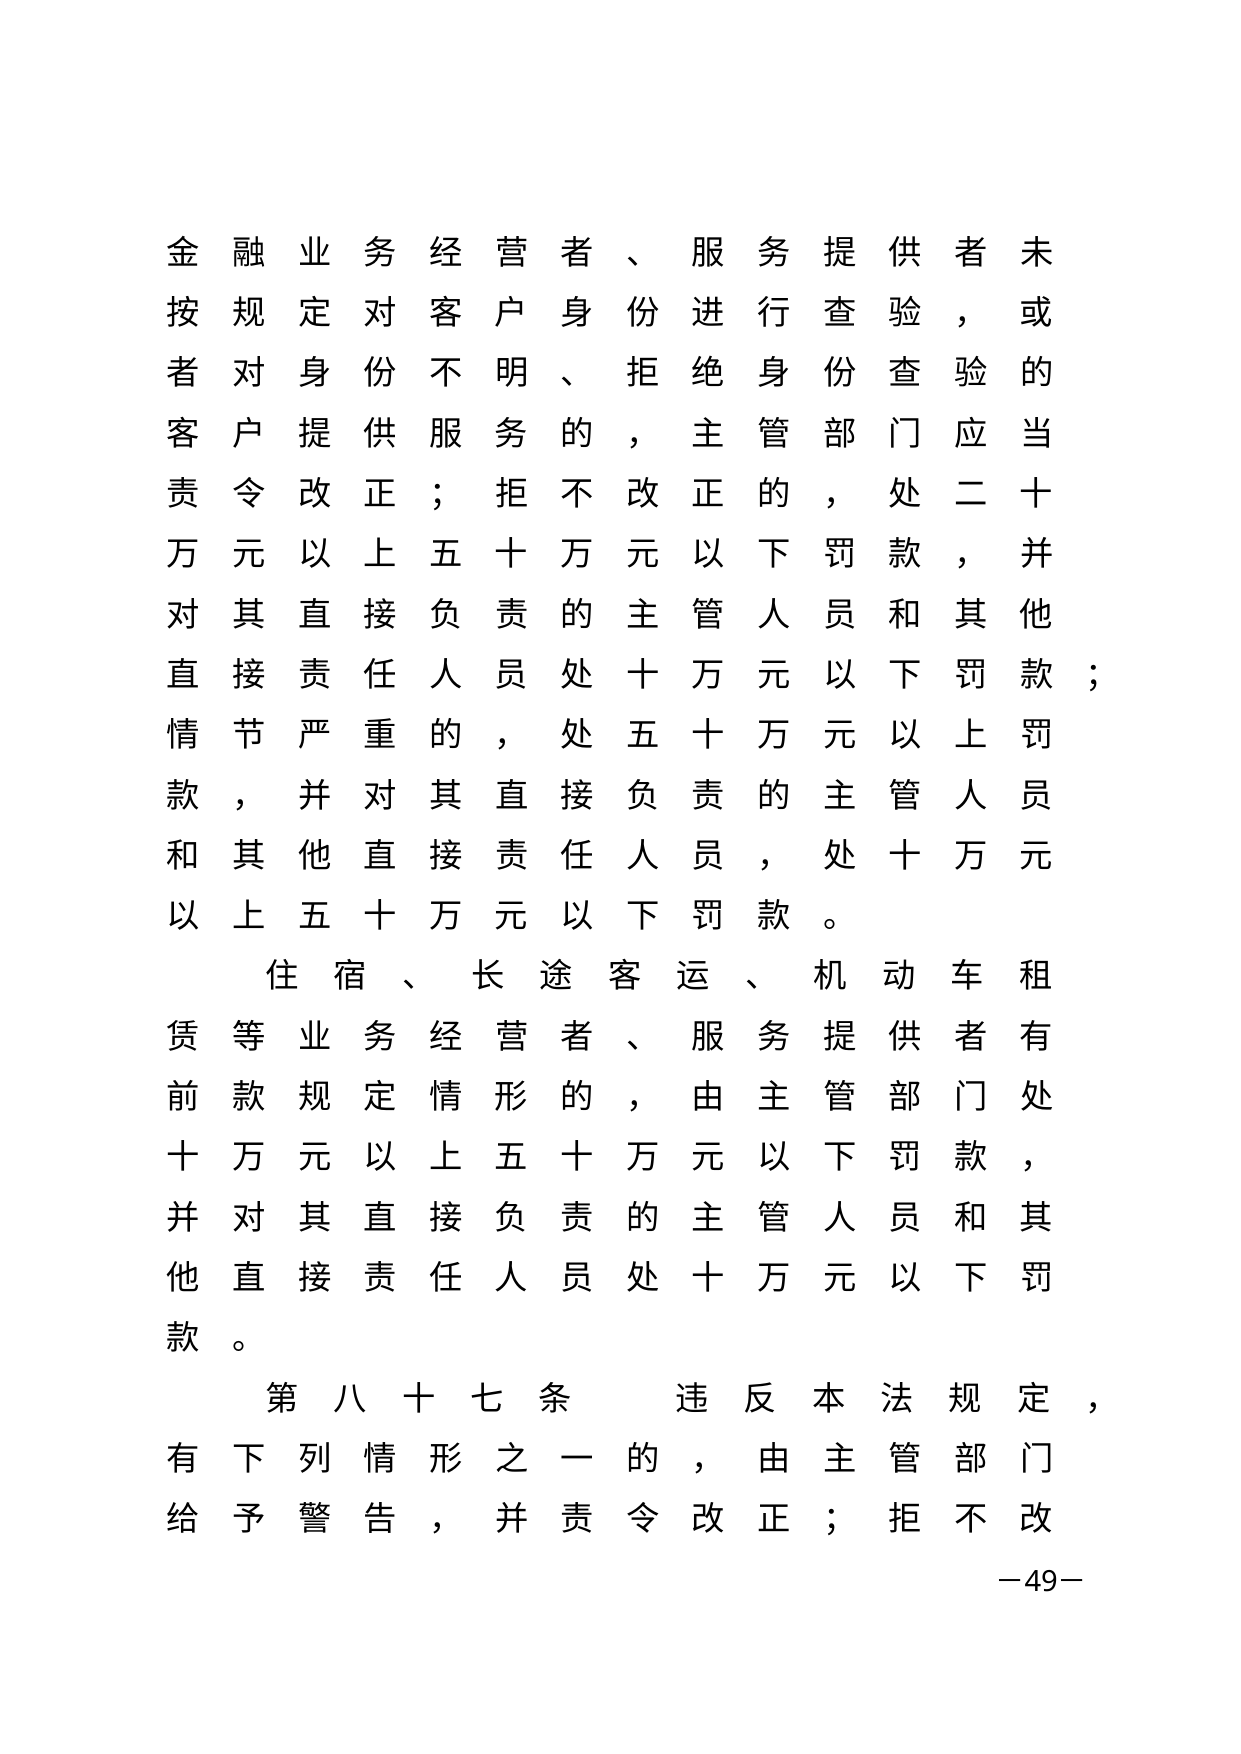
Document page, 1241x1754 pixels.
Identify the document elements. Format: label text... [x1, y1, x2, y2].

text 住宿、长途客运、机动车租赁等业务经营者、服务提供者有前款规定情形的，由主管部门处十万元以上五十万元以下罚款，并对其直接负责的主管人员和其他直接责任人员处十万元以下罚款。 [167, 943, 1085, 1365]
text 第八十七条 违反本法规定，有下列情形之一的，由主管部门给予警告，并责令改正；拒不改正的，处十万元以下罚款，并对其直接负责的主管人员和其他直接责任人员处一万元以下罚款： [167, 1365, 1085, 1546]
